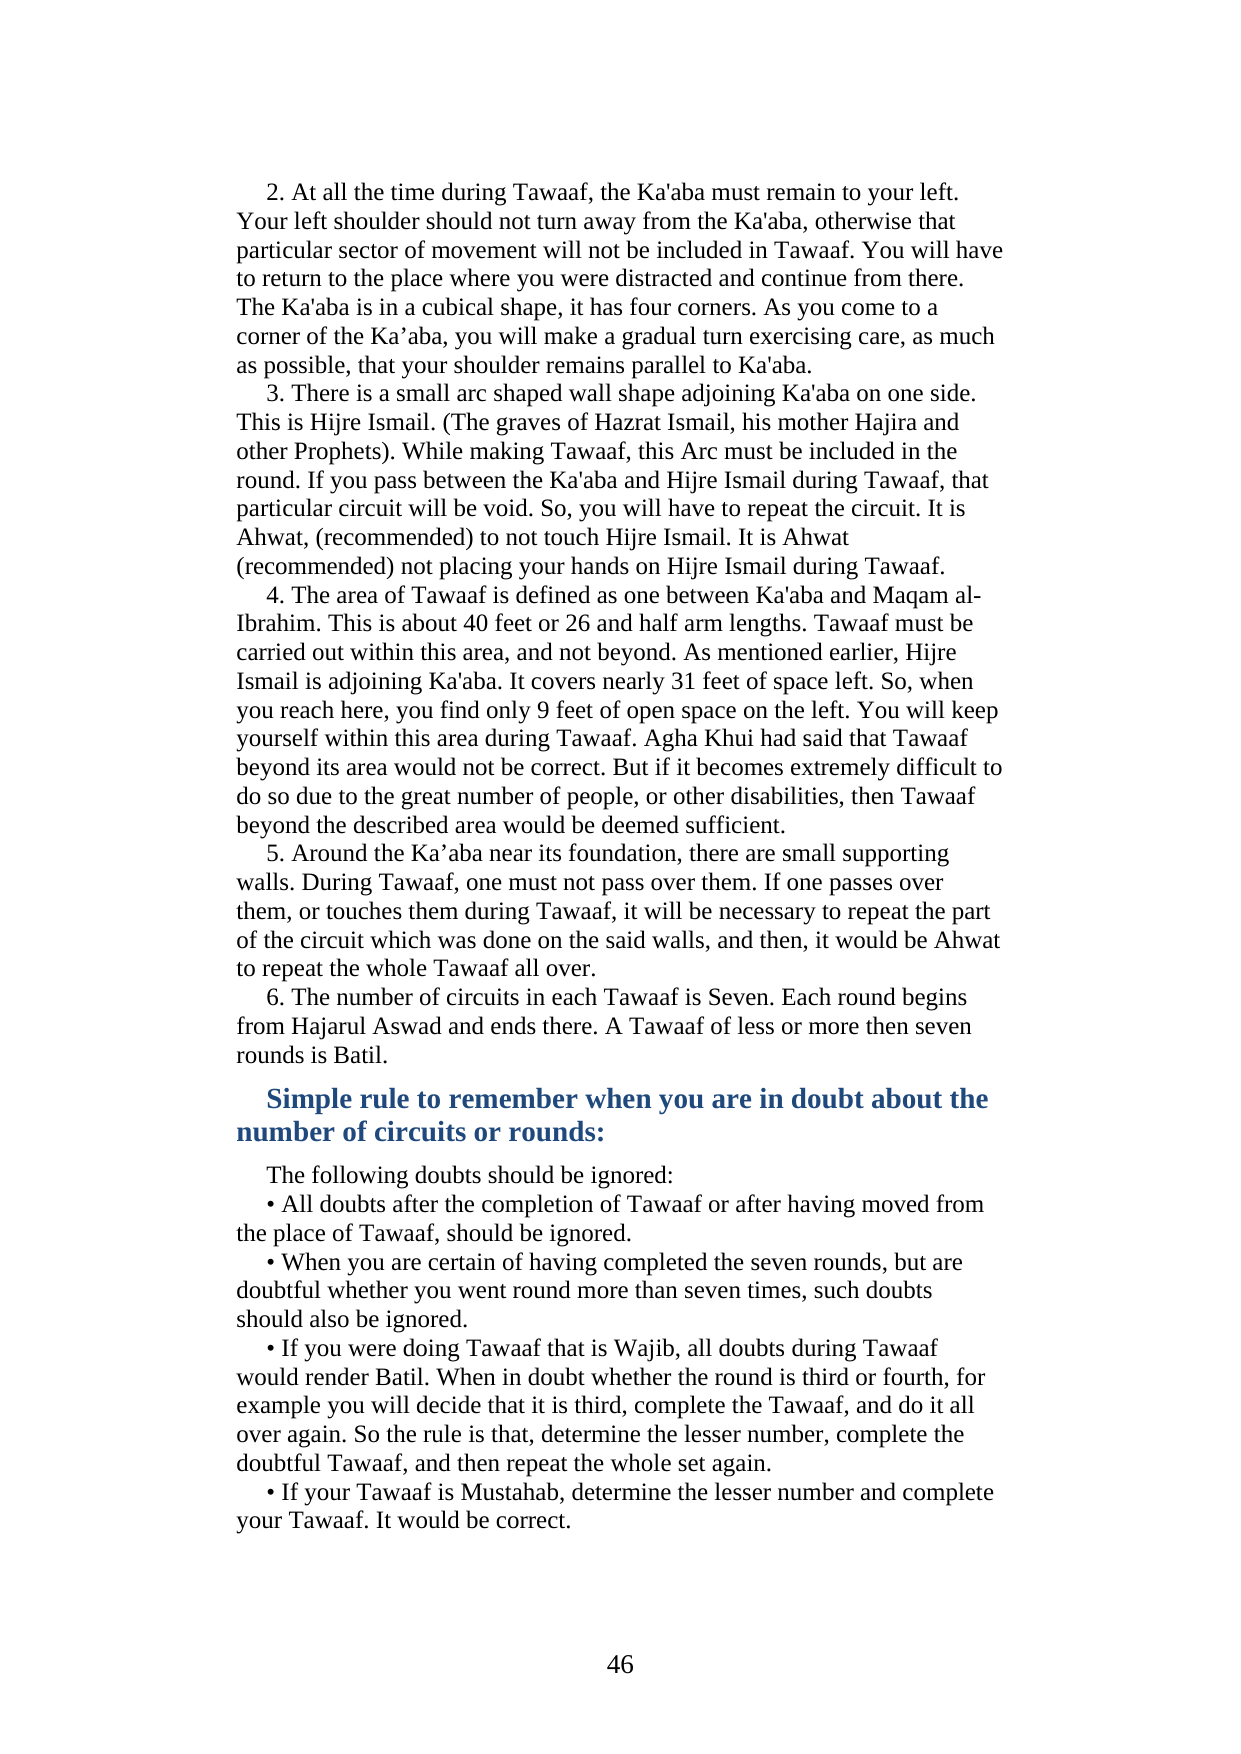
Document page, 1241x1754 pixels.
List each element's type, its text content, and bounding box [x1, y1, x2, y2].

text 2. At all the time during Tawaaf, the Ka'aba must remain to your left. Your left shoulder should not turn away from the Ka'aba, otherwise that particular sector of movement will not be included in Tawaaf. You will have to return to the place where you were distracted and continue from there. The Ka'aba is in a cubical shape, it has four corners. As you come to a corner of the Ka’aba, you will make a gradual turn exercising care, as much as possible, that your shoulder remains parallel to Ka'aba. [236, 177, 1004, 378]
text The following doubts should be ignored: [236, 1161, 1004, 1189]
text • When you are certain of having completed the seven rounds, but are doubtful whether you went round more than seven times, such doubts should also be ignored. [236, 1247, 1004, 1333]
text 4. The area of Tawaaf is defined as one between Ka'aba and Maqam al-Ibrahim. This is about 40 feet or 26 and half arm lengths. Tawaaf must be carried out within this area, and not beyond. As mentioned earlier, Hijre Ismail is adjoining Ka'aba. It covers nearly 31 feet of space left. So, when you reach here, you find only 9 feet of open space on the left. You will keep yourself within this area during Tawaaf. Agha Khui had said that Tawaaf beyond its area would not be correct. But if it becomes extremely difficult to do so due to the great number of people, or other disabilities, then Tawaaf beyond the described area would be deemed sufficient. [236, 580, 1004, 838]
text • If your Tawaaf is Mustahab, determine the lesser number and complete your Tawaaf. It would be correct. [236, 1477, 1004, 1534]
text 3. There is a small arc shaped wall shape adjoining Ka'aba on one side. This is Hijre Ismail. (The graves of Hazrat Ismail, his mother Hajira and other Prophets). While making Tawaaf, this Arc must be included in the round. If you pass between the Ka'aba and Hijre Ismail during Tawaaf, that particular circuit will be void. So, you will have to repeat the circuit. It is Ahwat, (recommended) to not touch Hijre Ismail. It is Ahwat (recommended) not placing your hands on Hijre Ismail during Tawaaf. [236, 378, 1004, 580]
text 6. The number of circuits in each Tawaaf is Seven. Each round begins from Hajarul Aswad and ends there. A Tawaaf of less or more then seven rounds is Batil. [236, 982, 1004, 1068]
text 5. Around the Ka’aba near its foundation, there are small supporting walls. During Tawaaf, one must not pass over them. If one passes over them, or touches them during Tawaaf, it will be necessary to repeat the part of the circuit which was done on the said walls, and then, it would be Ahwat to repeat the whole Tawaaf all over. [236, 838, 1004, 982]
text • If you were doing Tawaaf that is Wajib, all doubts during Tawaaf would render Batil. When in doubt whether the round is third or fourth, for example you will decide that it is third, complete the Tawaaf, and do it all over again. So the rule is that, determine the lesser number, complete the doubtful Tawaaf, and then repeat the whole set again. [236, 1333, 1004, 1477]
subtitle Simple rule to remember when you are in doubt about the number of circuits or rounds: [236, 1081, 1004, 1148]
text • All doubts after the completion of Tawaaf or after having moved from the place of Tawaaf, should be ignored. [236, 1189, 1004, 1247]
